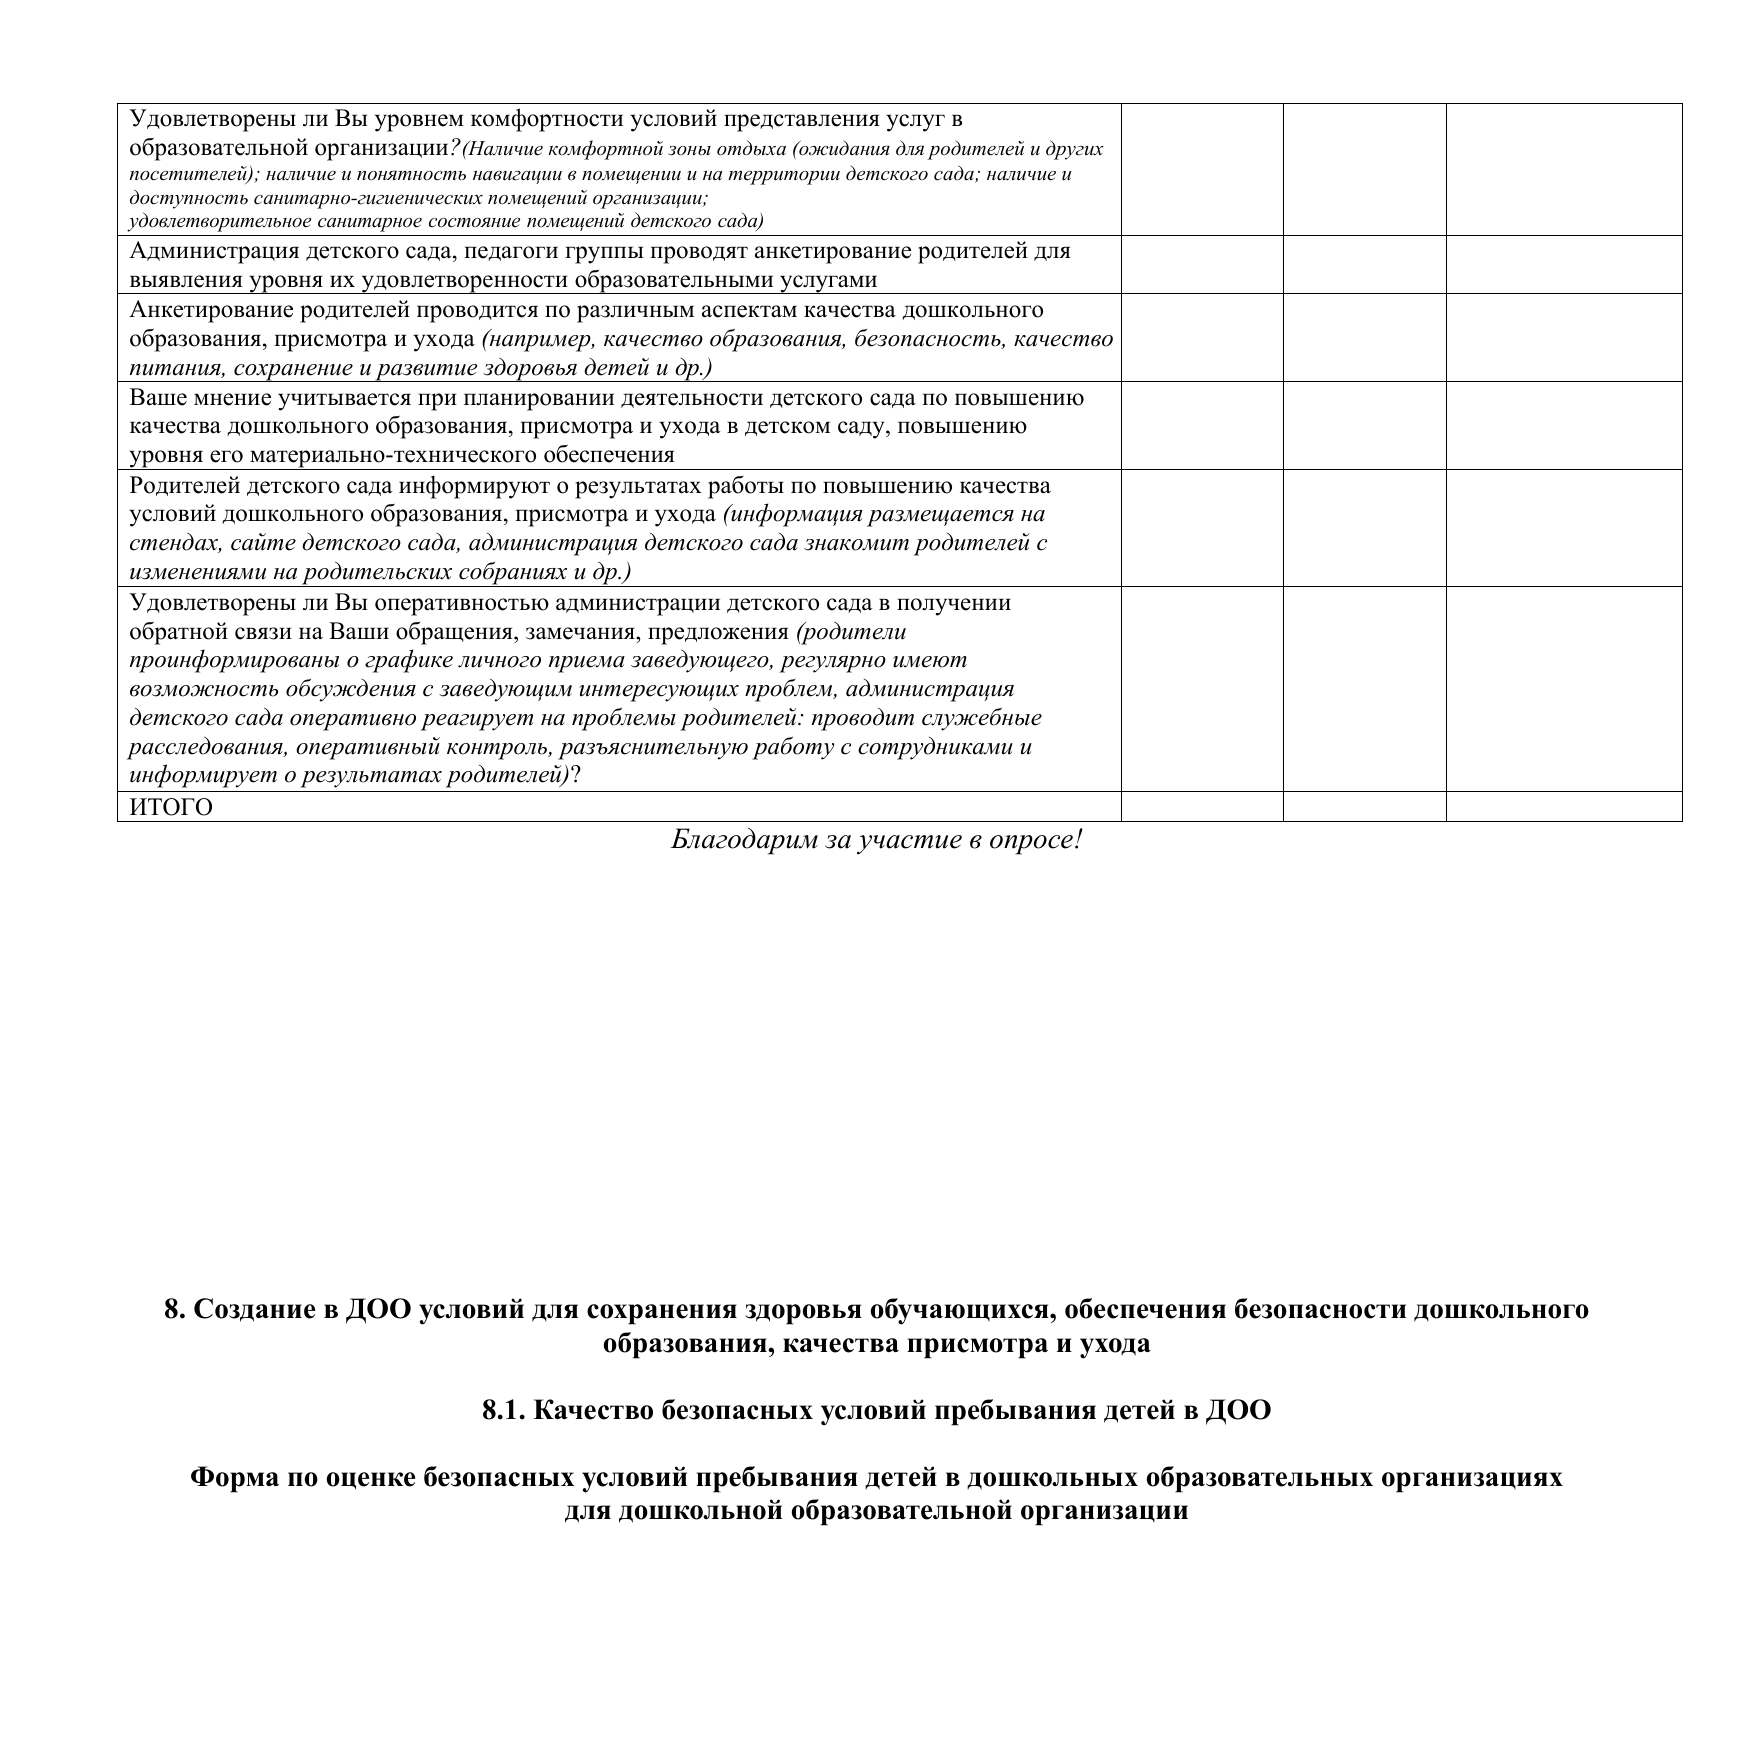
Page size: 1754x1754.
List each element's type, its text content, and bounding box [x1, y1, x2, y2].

table_cell [1122, 470, 1283, 586]
table_cell [1122, 104, 1283, 235]
text для дошкольной образовательной организации [118, 1492, 1636, 1526]
table_cell [1122, 236, 1283, 293]
table_cell Удовлетворены ли Вы уровнем комфортности условий представления услуг в образовательной организации?(Наличие комфортной зоны отдыха (ожидания для родителей и других посетителей); наличие и понятность навигации в помещении и на территории детского сада; наличие и доступность санитарно-гигиенических помещений организации; удовлетворительное санитарное состояние помещений детского сада) [118, 104, 1121, 235]
table_cell [1284, 104, 1446, 235]
table_cell [1284, 587, 1446, 791]
table_cell Администрация детского сада, педагоги группы проводят анкетирование родителей для выявления уровня их удовлетворенности образовательными услугами [118, 236, 1121, 293]
table_cell [1122, 792, 1283, 821]
table_cell [1284, 792, 1446, 821]
table_cell [1284, 294, 1446, 381]
table_cell [1284, 470, 1446, 586]
table_cell [1447, 792, 1682, 821]
text 8.1. Качество безопасных условий пребывания детей в ДОО [118, 1392, 1636, 1425]
table_cell [1284, 236, 1446, 293]
table_cell [1122, 382, 1283, 469]
table_cell [1447, 294, 1682, 381]
table_cell [1447, 104, 1682, 235]
table_cell [1447, 236, 1682, 293]
table_cell ИТОГО [118, 792, 1121, 821]
table_cell Удовлетворены ли Вы оперативностью администрации детского сада в получении обратной связи на Ваши обращения, замечания, предложения (родители проинформированы о графике личного приема заведующего, регулярно имеют возможность обсуждения с заведующим интересующих проблем, администрация детского сада оперативно реагирует на проблемы родителей: проводит служебные расследования, оперативный контроль, разъяснительную работу с сотрудниками и информирует о результатах родителей)? [118, 587, 1121, 791]
table_cell Родителей детского сада информируют о результатах работы по повышению качества условий дошкольного образования, присмотра и ухода (информация размещается на стендах, сайте детского сада, администрация детского сада знакомит родителей с изменениями на родительских собраниях и др.) [118, 470, 1121, 586]
table_cell [1447, 587, 1682, 791]
text Благодарим за участие в опросе! [118, 822, 1636, 855]
table_cell [1447, 470, 1682, 586]
text Форма по оценке безопасных условий пребывания детей в дошкольных образовательных организациях [118, 1459, 1636, 1492]
table_cell [1122, 587, 1283, 791]
text 8. Создание в ДОО условий для сохранения здоровья обучающихся, обеспечения безопасности дошкольного образования, качества присмотра и ухода [118, 1291, 1636, 1358]
table_cell [1122, 294, 1283, 381]
table_cell Анкетирование родителей проводится по различным аспектам качества дошкольного образования, присмотра и ухода (например, качество образования, безопасность, качество питания, сохранение и развитие здоровья детей и др.) [118, 294, 1121, 381]
table_cell Ваше мнение учитывается при планировании деятельности детского сада по повышению качества дошкольного образования, присмотра и ухода в детском саду, повышению уровня его материально-технического обеспечения [118, 382, 1121, 469]
table_cell [1447, 382, 1682, 469]
table_cell [1284, 382, 1446, 469]
